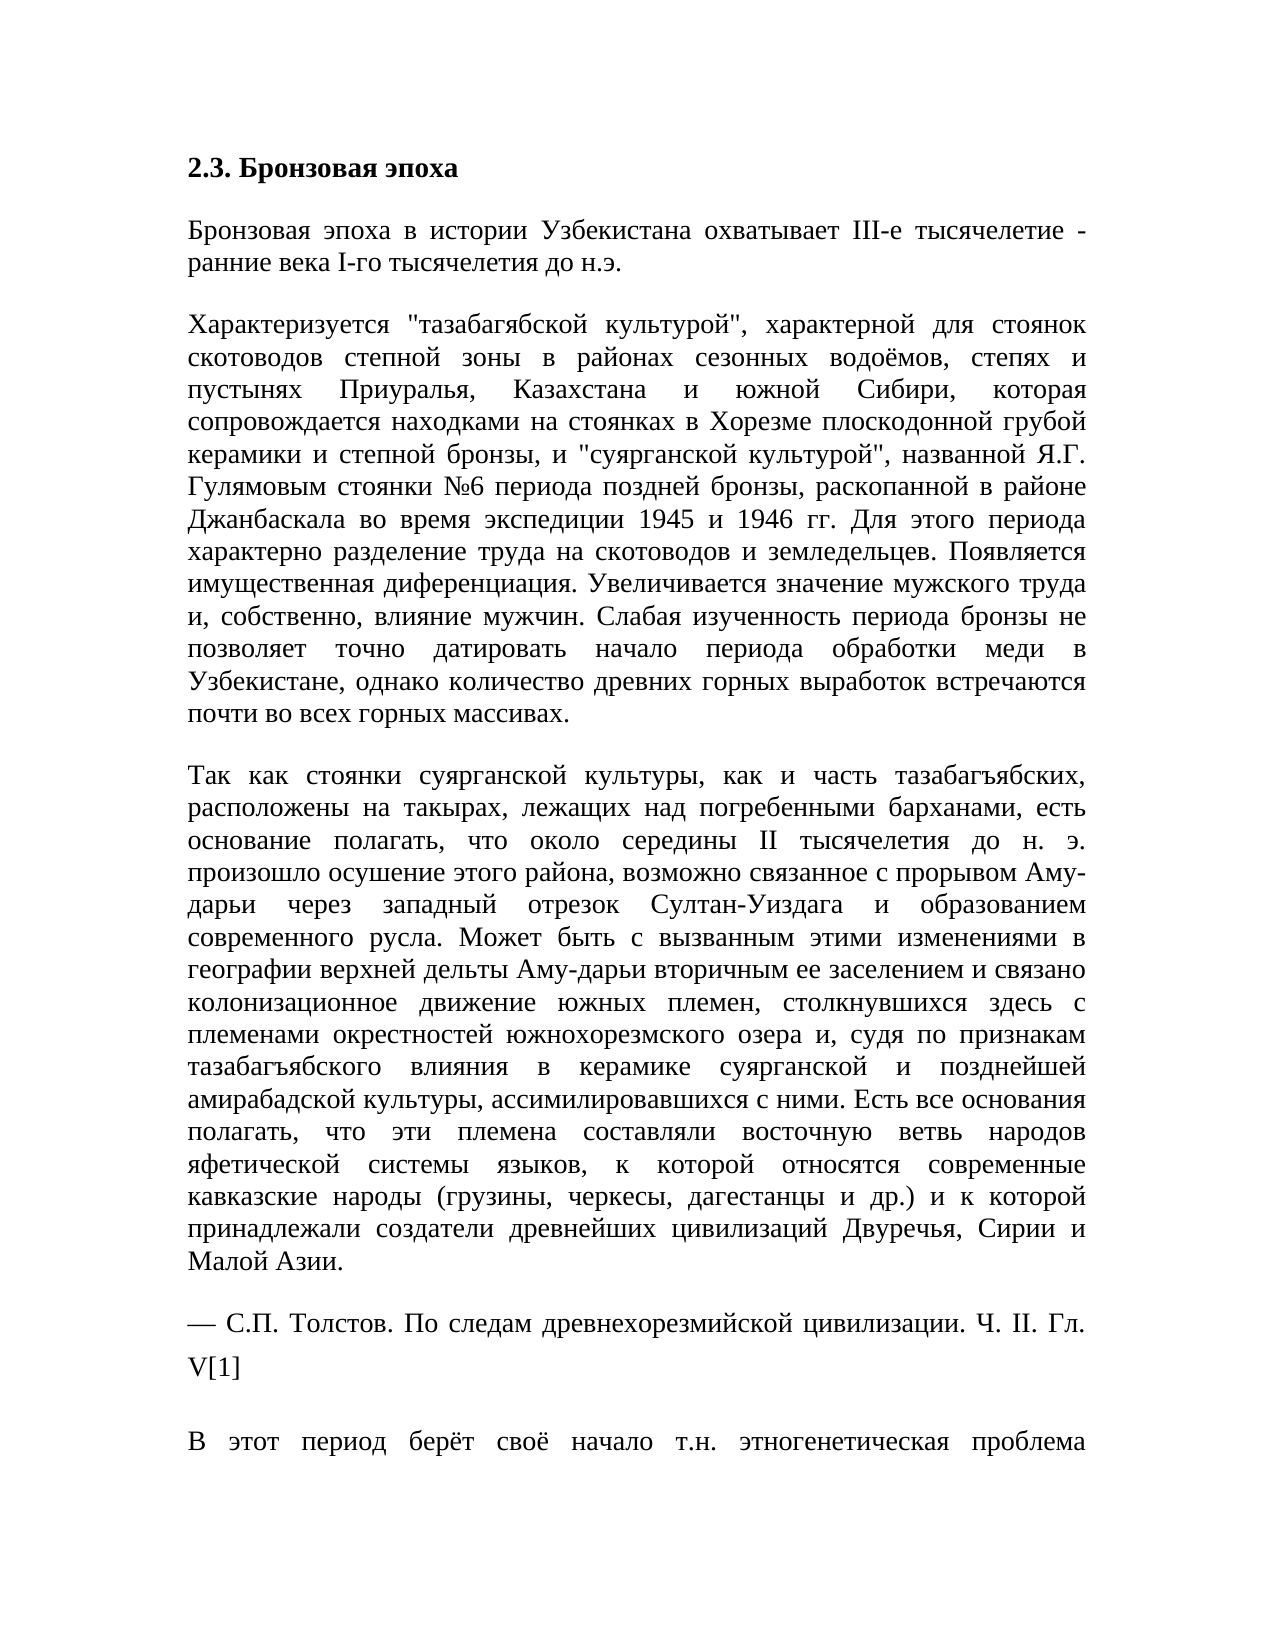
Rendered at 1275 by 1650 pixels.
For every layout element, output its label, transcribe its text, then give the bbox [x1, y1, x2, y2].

text Характеризуется "тазабагябской культурой", характерной для стоянок скотоводов степной зоны в районах сезонных водоёмов, степях и пустынях Приуралья, Казахстана и южной Сибири, которая сопровождается находками на стоянках в Хорезме плоскодонной грубой керамики и степной бронзы, и "суярганской культурой", названной Я.Г. Гулямовым стоянки №6 периода поздней бронзы, раскопанной в районе Джанбаскала во время экспедиции 1945 и 1946 гг. Для этого периода характерно разделение труда на скотоводов и земледельцев. Появляется имущественная диференциация. Увеличивается значение мужского труда и, собственно, влияние мужчин. Слабая изученность периода бронзы не позволяет точно датировать начало периода обработки меди в Узбекистане, однако количество древних горных выработок встречаются почти во всех горных массивах. [187, 307, 1087, 728]
text Так как стоянки суярганской культуры, как и часть тазабагъябских, расположены на такырах, лежащих над погребенными барханами, есть основание полагать, что около середины II тысячелетия до н. э. произошло осушение этого района, возможно связанное с прорывом Аму-дарьи через западный отрезок Султан-Уиздага и образованием современного русла. Может быть с вызванным этими изменениями в географии верхней дельты Аму-дарьи вторичным ее заселением и связано колонизационное движение южных племен, столкнувшихся здесь с племенами окрестностей южнохорезмского озера и, судя по признакам тазабагъябского влияния в керамике суярганской и позднейшей амирабадской культуры, ассимилировавшихся с ними. Есть все основания полагать, что эти племена составляли восточную ветвь народов яфетической системы языков, к которой относятся современные кавказские народы (грузины, черкесы, дагестанцы и др.) и к которой принадлежали создатели древнейших цивилизаций Двуречья, Сирии и Малой Азии. [187, 758, 1087, 1276]
text Бронзовая эпоха в истории Узбекистана охватывает III-е тысячелетие - ранние века I-го тысячелетия до н.э. [187, 213, 1087, 278]
list 2.3. Бронзовая эпоха [187, 150, 1087, 183]
text — С.П. Толстов. По следам древнехорезмийской цивилизации. Ч. II. Гл. V[1] [187, 1306, 1087, 1394]
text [187, 1424, 1087, 1468]
